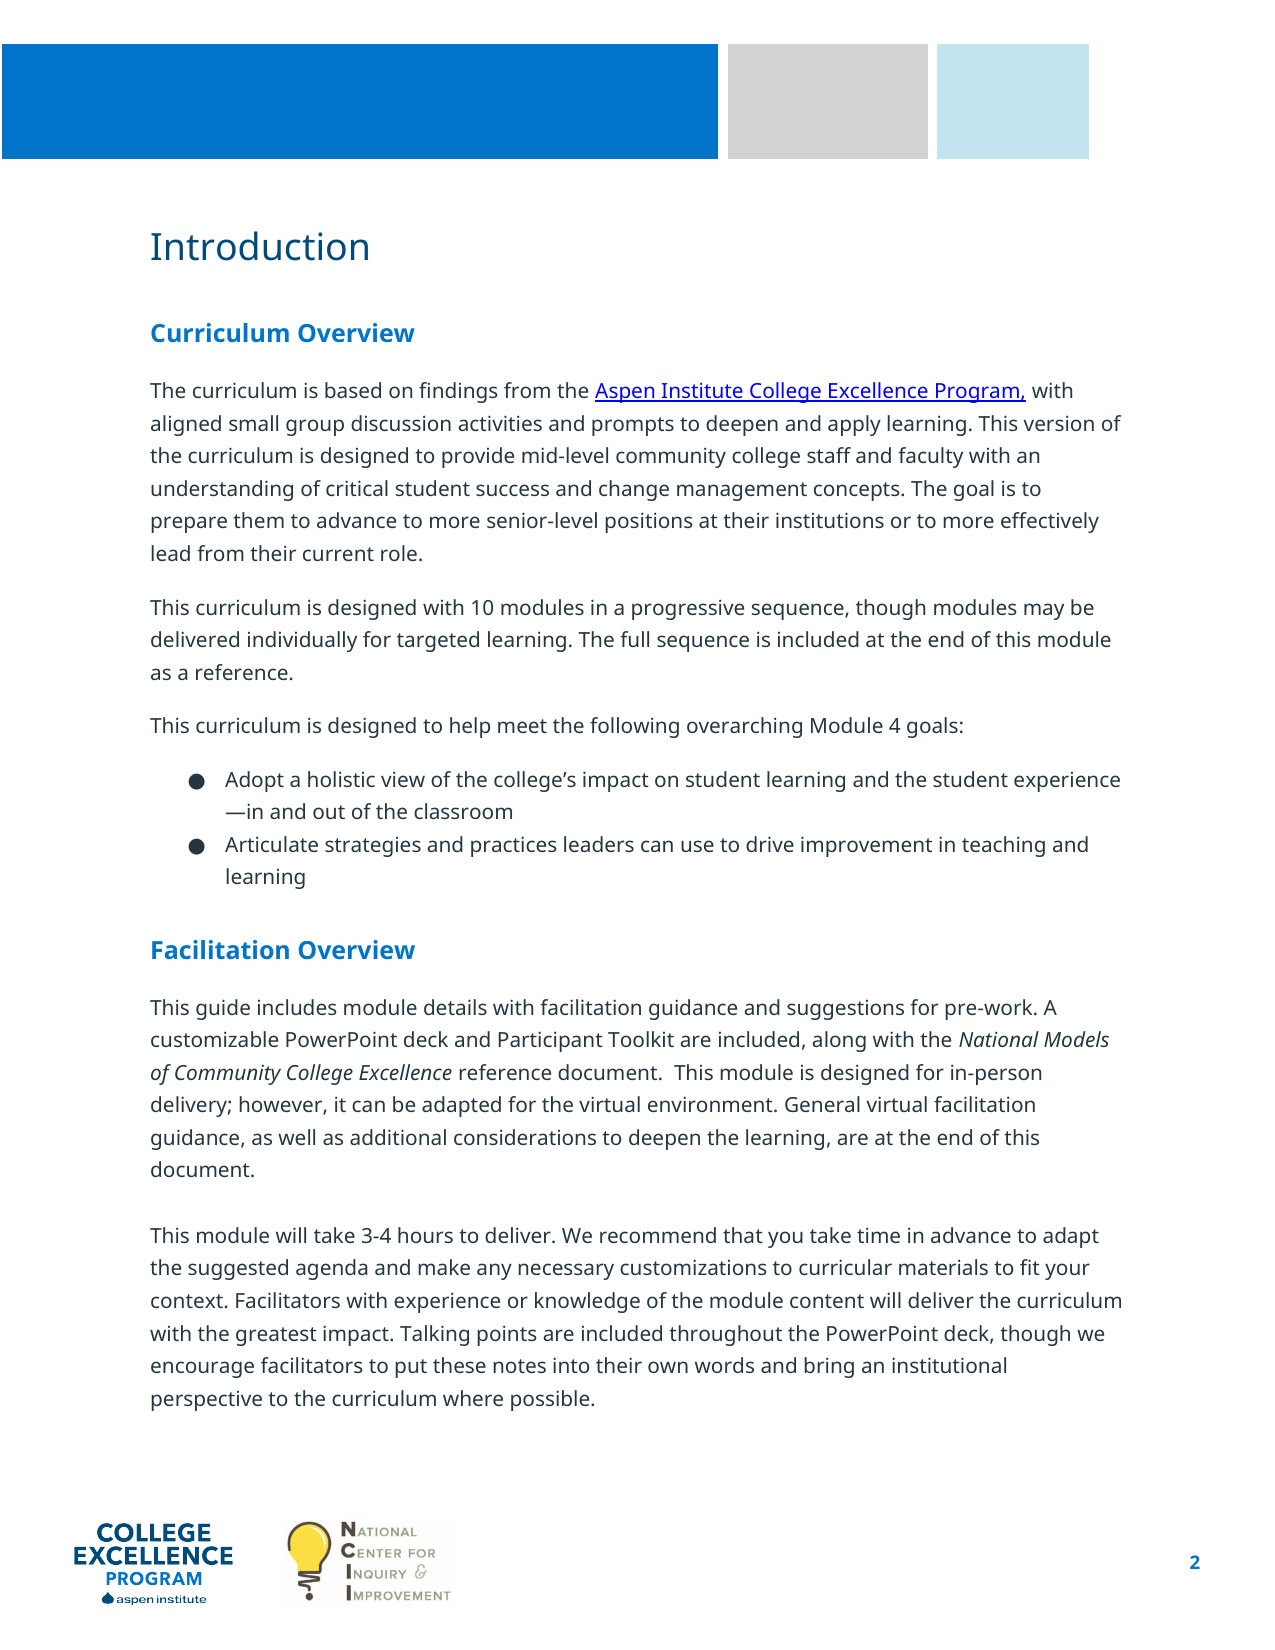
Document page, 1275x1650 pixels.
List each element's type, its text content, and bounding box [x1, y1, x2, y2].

text This guide includes module details with facilitation guidance and suggestions for pre-work. A customizable PowerPoint deck and Participant Toolkit are included, along with the National Models of Community College Excellence reference document. This module is designed for in-person delivery; however, it can be adapted for the virtual environment. General virtual facilitation guidance, as well as additional considerations to deepen the learning, are at the end of this document. [150, 993, 1125, 1184]
subtitle Introduction [150, 220, 1125, 271]
list Adopt a holistic view of the college’s impact on student learning and the student experience—in and out of the classroom [187, 765, 1125, 826]
text This module will take 3-4 hours to deliver. We recommend that you take time in advance to adapt the suggested agenda and make any necessary customizations to curricular materials to fit your context. Facilitators with experience or knowledge of the module content will deliver the curriculum with the greatest impact. Talking points are included throughout the PowerPoint deck, though we encourage facilitators to put these notes into their own words and bring an institutional perspective to the curriculum where possible. [150, 1221, 1125, 1412]
text This curriculum is designed with 10 modules in a progressive sequence, though modules may be delivered individually for targeted learning. The full sequence is included at the end of this module as a reference. [150, 593, 1125, 686]
list Articulate strategies and practices leaders can use to drive improvement in teaching and learning [187, 830, 1125, 891]
picture [281, 1514, 457, 1608]
picture [74, 1523, 233, 1607]
text The curriculum is based on findings from the Aspen Institute College Excellence Program, with aligned small group discussion activities and prompts to deepen and apply learning. This version of the curriculum is designed to provide mid-level community college staff and faculty with an understanding of critical student success and change management concepts. The goal is to prepare them to advance to more senior-level positions at their institutions or to more effectively lead from their current role. [150, 376, 1125, 568]
text This curriculum is designed to help meet the following overarching Module 4 goals: [150, 711, 1125, 740]
subtitle Curriculum Overview [150, 316, 1125, 350]
subtitle Facilitation Overview [150, 933, 1125, 967]
